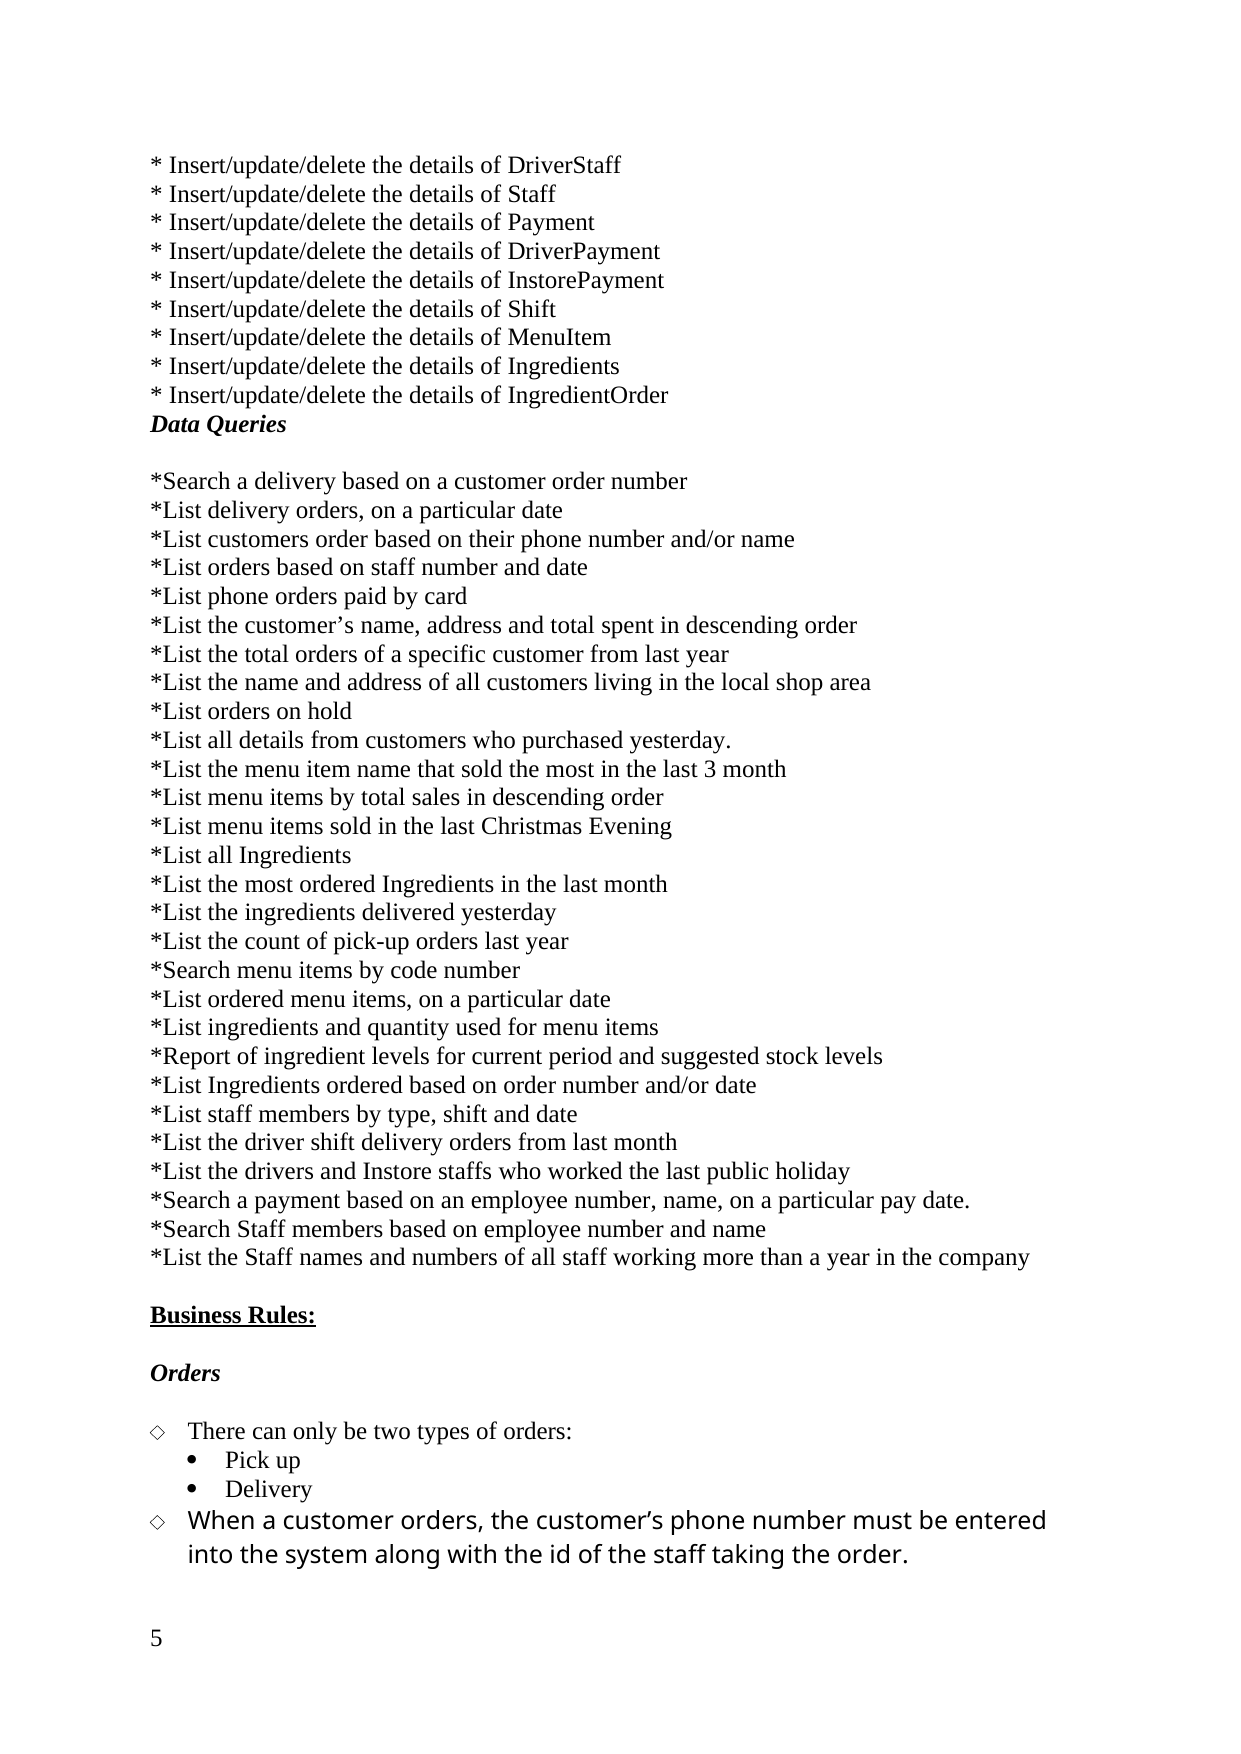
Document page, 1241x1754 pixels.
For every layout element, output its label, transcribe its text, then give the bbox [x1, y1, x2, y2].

text *Search Staff members based on employee number and name [150, 1214, 1095, 1242]
text *List ordered menu items, on a particular date [150, 984, 1095, 1012]
text *List the Staff names and numbers of all staff working more than a year in the company [150, 1242, 1095, 1271]
text Orders [150, 1358, 1095, 1387]
text * Insert/update/delete the details of IngredientOrder [150, 380, 1095, 409]
text *Search a delivery based on a customer order number [150, 466, 1095, 495]
text *Search menu items by code number [150, 955, 1095, 984]
text *List all Ingredients [150, 840, 1095, 869]
list When a customer orders, the customer’s phone number must be entered into the system along with the id of the staff taking the order. [150, 1502, 1095, 1571]
list Delivery [187, 1474, 1095, 1502]
text *List all details from customers who purchased yesterday. [150, 725, 1095, 754]
list There can only be two types of orders: [150, 1416, 1095, 1445]
text *List Ingredients ordered based on order number and/or date [150, 1070, 1095, 1099]
text *List the ingredients delivered yesterday [150, 897, 1095, 926]
list Pick up [187, 1445, 1095, 1474]
text *List the most ordered Ingredients in the last month [150, 869, 1095, 897]
text *List delivery orders, on a particular date [150, 495, 1095, 524]
text *List menu items by total sales in descending order [150, 782, 1095, 811]
text *List the total orders of a specific customer from last year [150, 639, 1095, 667]
text Business Rules: [150, 1300, 1095, 1329]
text *List ingredients and quantity used for menu items [150, 1012, 1095, 1041]
text * Insert/update/delete the details of Ingredients [150, 351, 1095, 380]
text *List customers order based on their phone number and/or name [150, 524, 1095, 552]
text *List the customer’s name, address and total spent in descending order [150, 610, 1095, 639]
text * Insert/update/delete the details of DriverStaff [150, 150, 1095, 179]
text * Insert/update/delete the details of DriverPayment [150, 236, 1095, 265]
text *List the name and address of all customers living in the local shop area [150, 667, 1095, 696]
text *List the driver shift delivery orders from last month [150, 1127, 1095, 1156]
text * Insert/update/delete the details of Staff [150, 179, 1095, 207]
text Data Queries [150, 409, 1095, 437]
text *List the count of pick-up orders last year [150, 926, 1095, 955]
text * Insert/update/delete the details of MenuItem [150, 322, 1095, 351]
text *Report of ingredient levels for current period and suggested stock levels [150, 1041, 1095, 1070]
text *List staff members by type, shift and date [150, 1099, 1095, 1127]
text *List the menu item name that sold the most in the last 3 month [150, 754, 1095, 782]
text * Insert/update/delete the details of Shift [150, 294, 1095, 322]
text * Insert/update/delete the details of Payment [150, 207, 1095, 236]
text *Search a payment based on an employee number, name, on a particular pay date. [150, 1185, 1095, 1214]
text *List orders on hold [150, 696, 1095, 725]
text * Insert/update/delete the details of InstorePayment [150, 265, 1095, 294]
text *List the drivers and Instore staffs who worked the last public holiday [150, 1156, 1095, 1185]
text *List phone orders paid by card [150, 581, 1095, 610]
text *List orders based on staff number and date [150, 552, 1095, 581]
text *List menu items sold in the last Christmas Evening [150, 811, 1095, 840]
